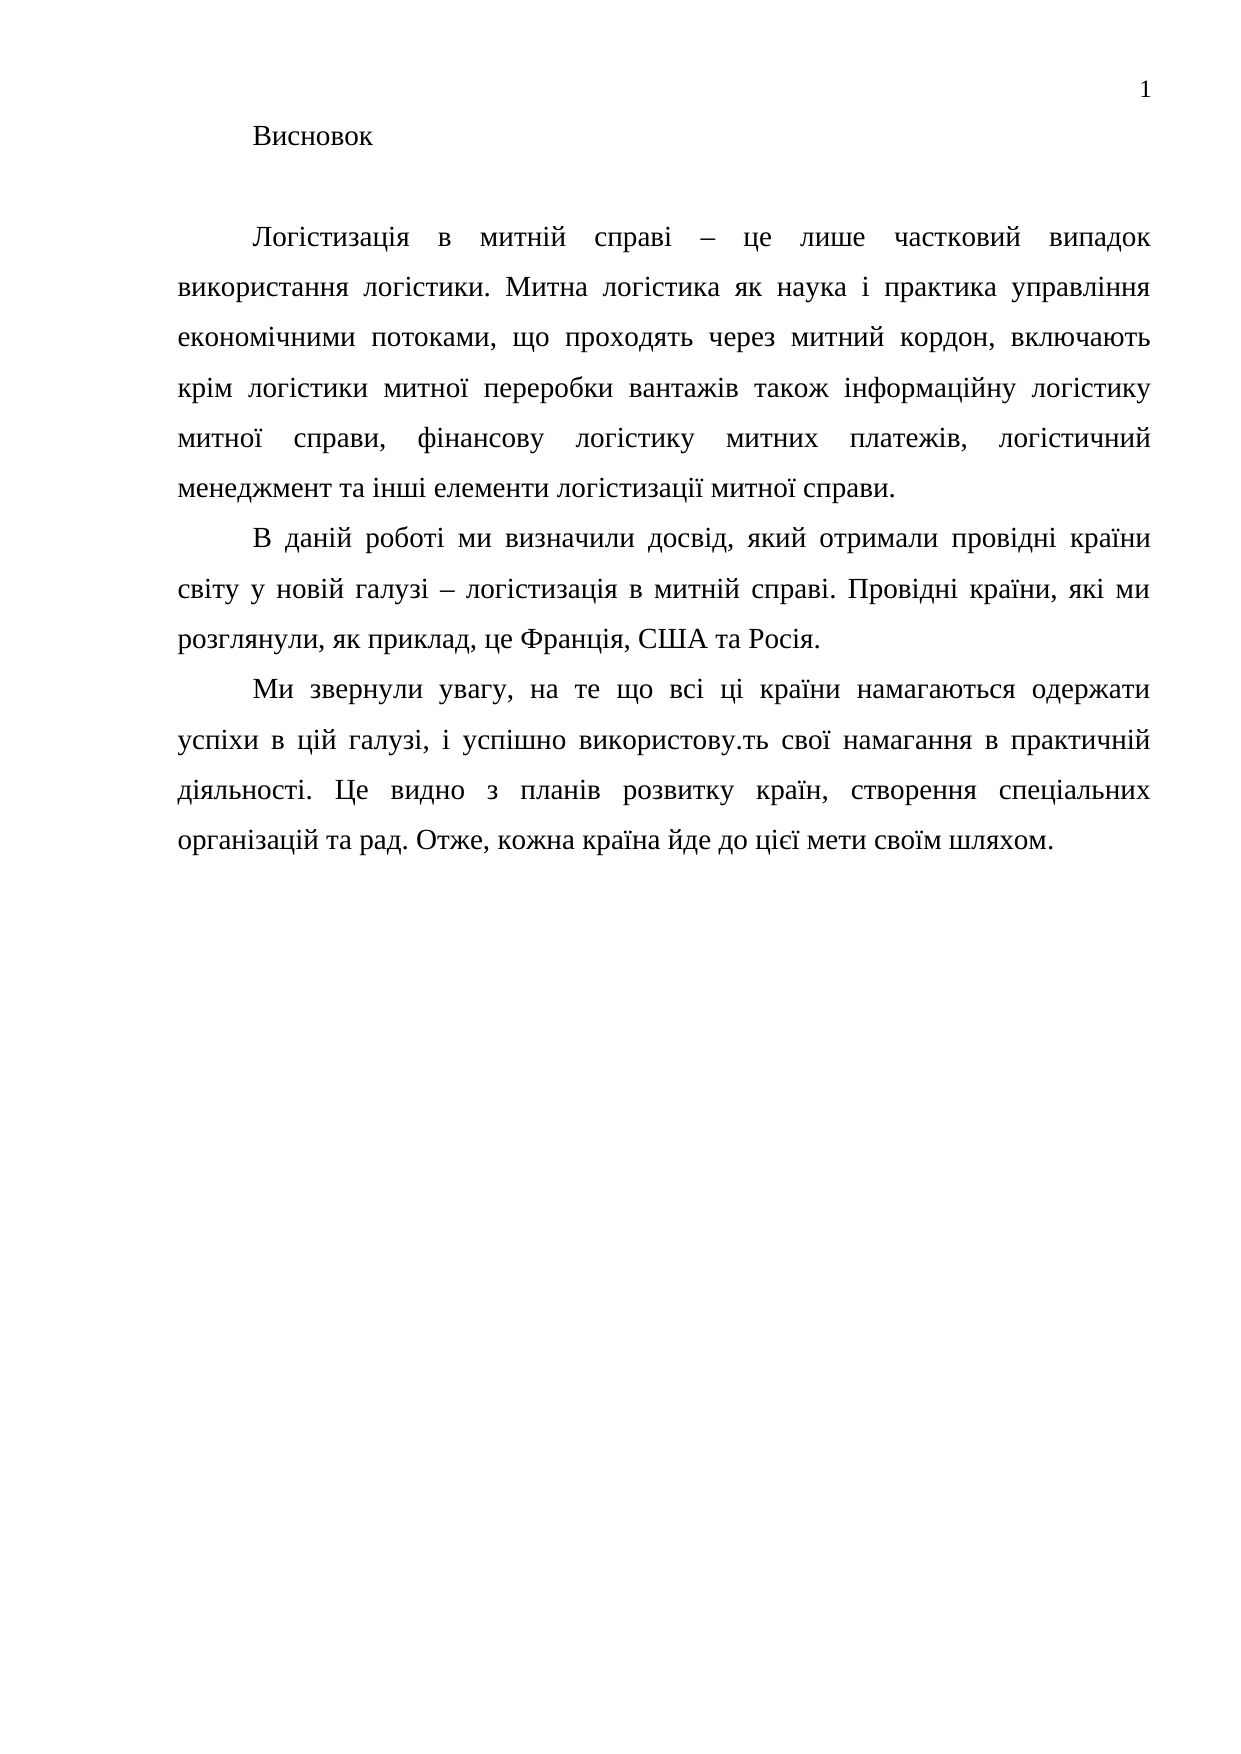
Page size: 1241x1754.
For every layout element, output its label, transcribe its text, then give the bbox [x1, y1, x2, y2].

text Логістизація в митній справі – це лише частковий випадок використання логістики. Митна логістика як наука і практика управління економічними потоками, що проходять через митний кордон, включають крім логістики митної переробки вантажів також інформаційну логістику митної справи, фінансову логістику митних платежів, логістичний менеджмент та інші елементи логістизації митної справи. [177, 219, 1152, 504]
text В даній роботі ми визначили досвід, який отримали провідні країни світу у новій галузі – логістизація в митній справі. Провідні країни, які ми розглянули, як приклад, це Франція, США та Росія. [177, 521, 1152, 655]
text Ми звернули увагу, на те що всі ці країни намагаються одержати успіхи в цій галузі, і успішно використову.ть свої намагання в практичній діяльності. Це видно з планів розвитку країн, створення спеціальних організацій та рад. Отже, кожна країна йде до цієї мети своїм шляхом. [177, 672, 1152, 856]
text Висновок [177, 118, 1152, 152]
